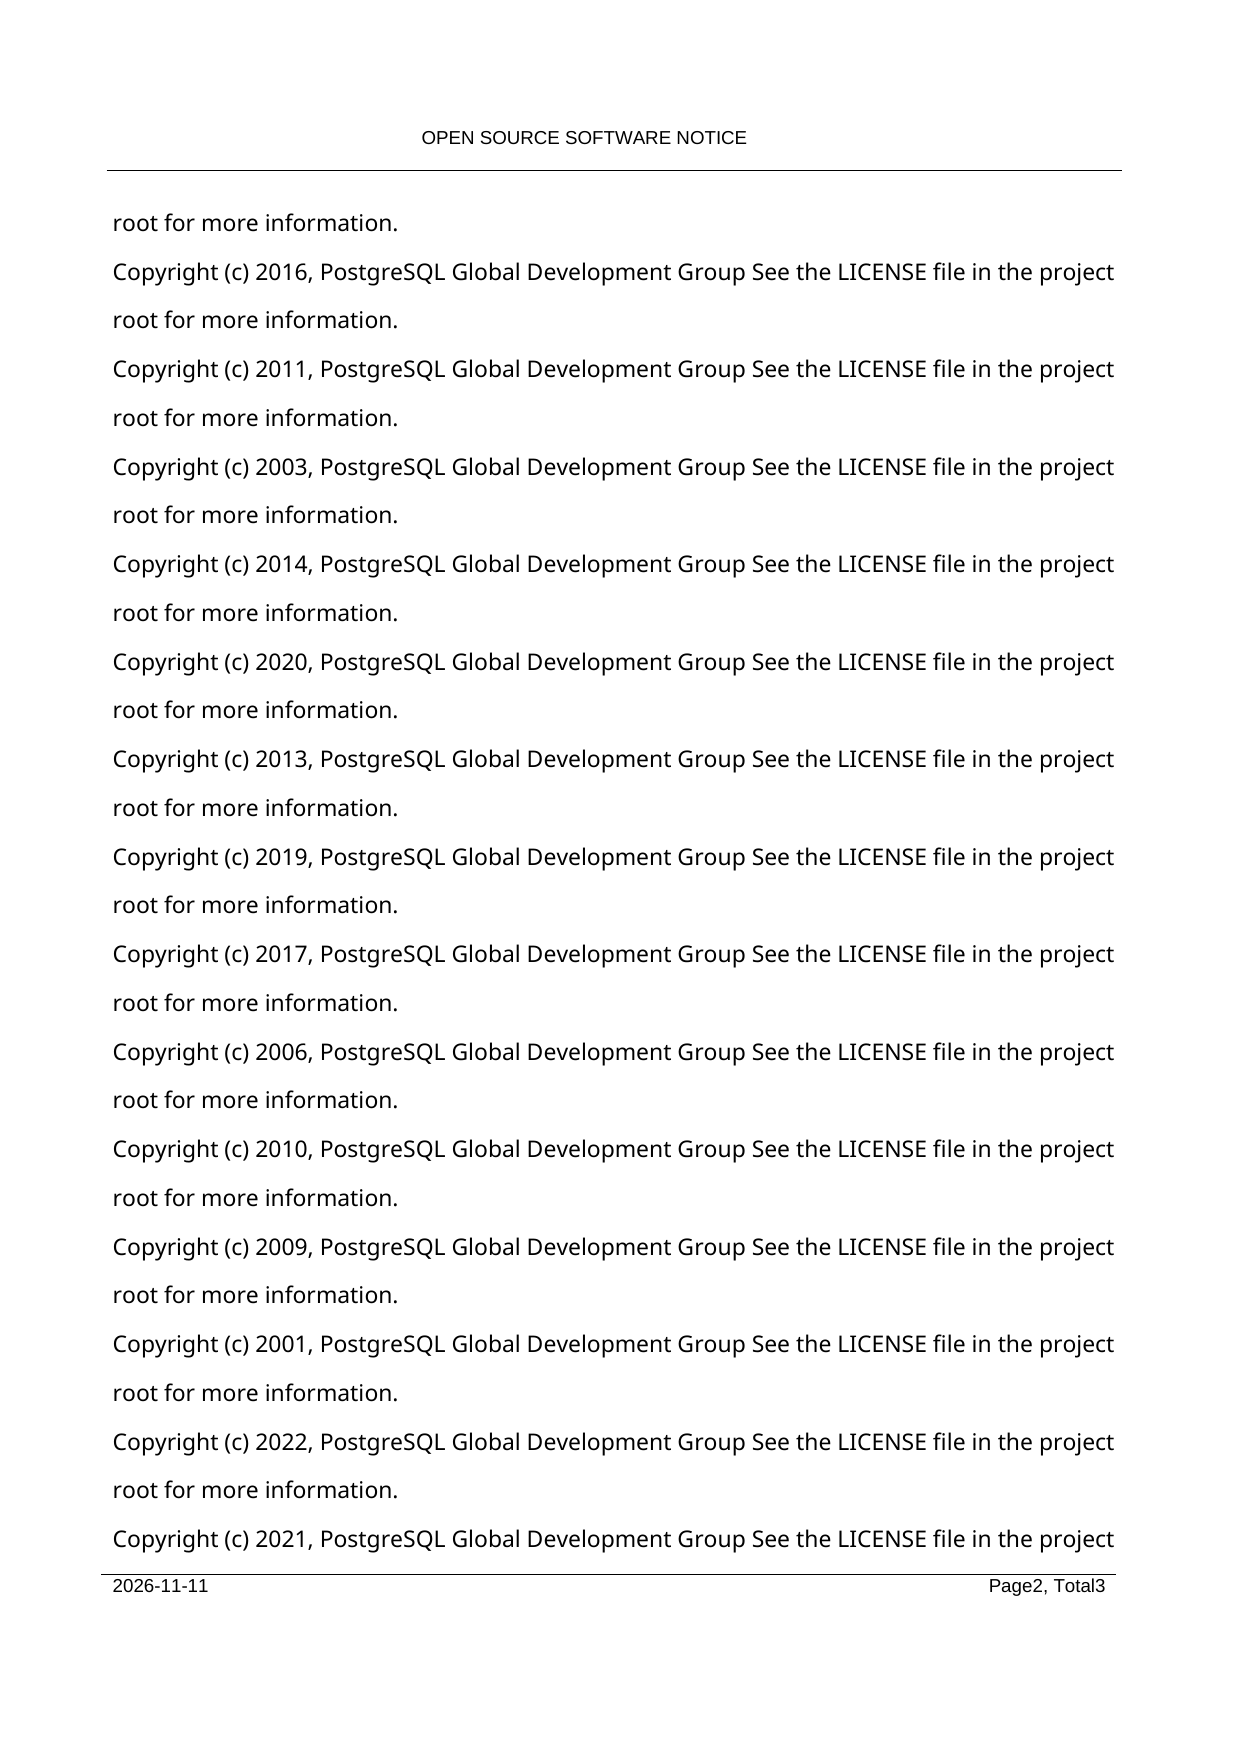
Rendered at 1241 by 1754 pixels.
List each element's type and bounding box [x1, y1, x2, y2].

text [112, 206, 1128, 1555]
